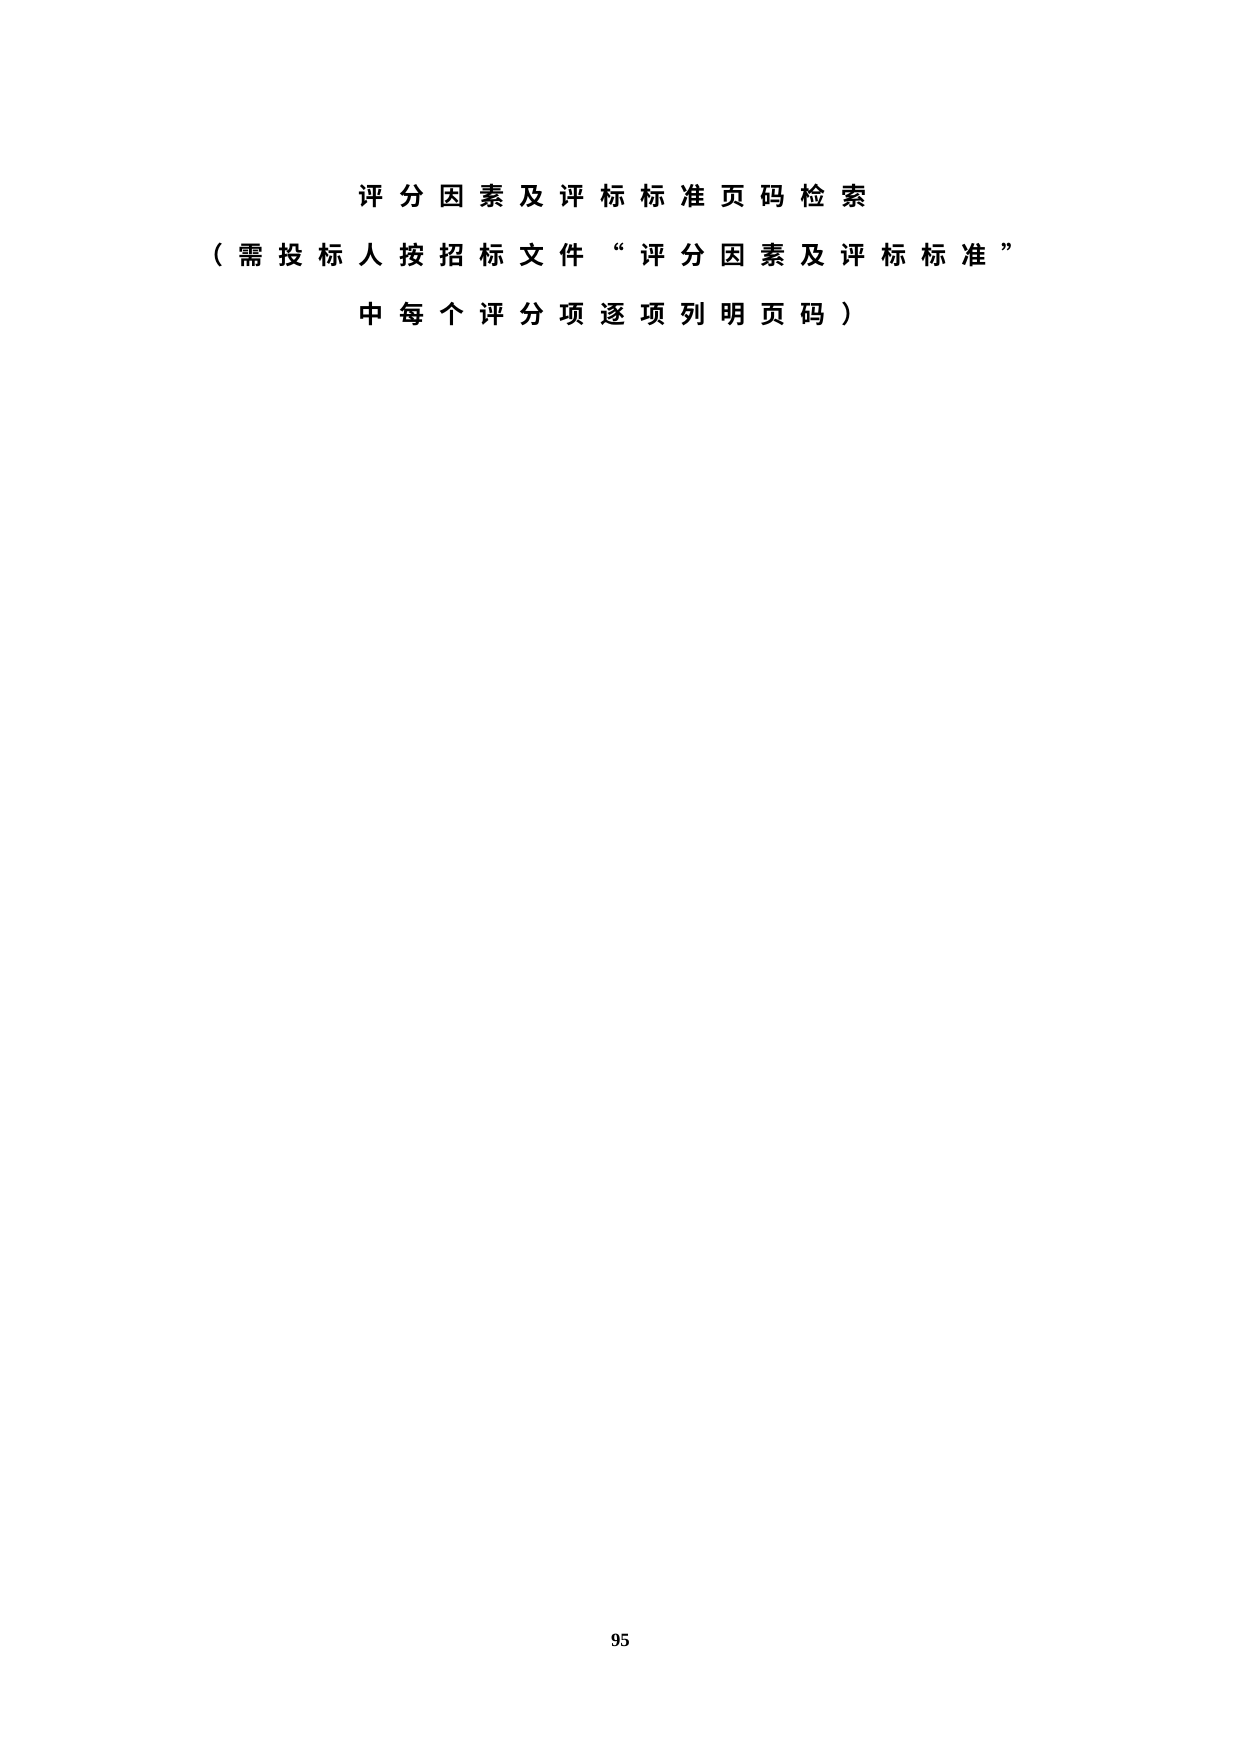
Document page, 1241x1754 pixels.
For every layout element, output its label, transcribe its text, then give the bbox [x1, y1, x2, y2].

text 评分因素及评标标准页码检索 [188, 164, 1052, 224]
text （需投标人按招标文件“评分因素及评标标准”中每个评分项逐项列明页码） [188, 224, 1052, 343]
